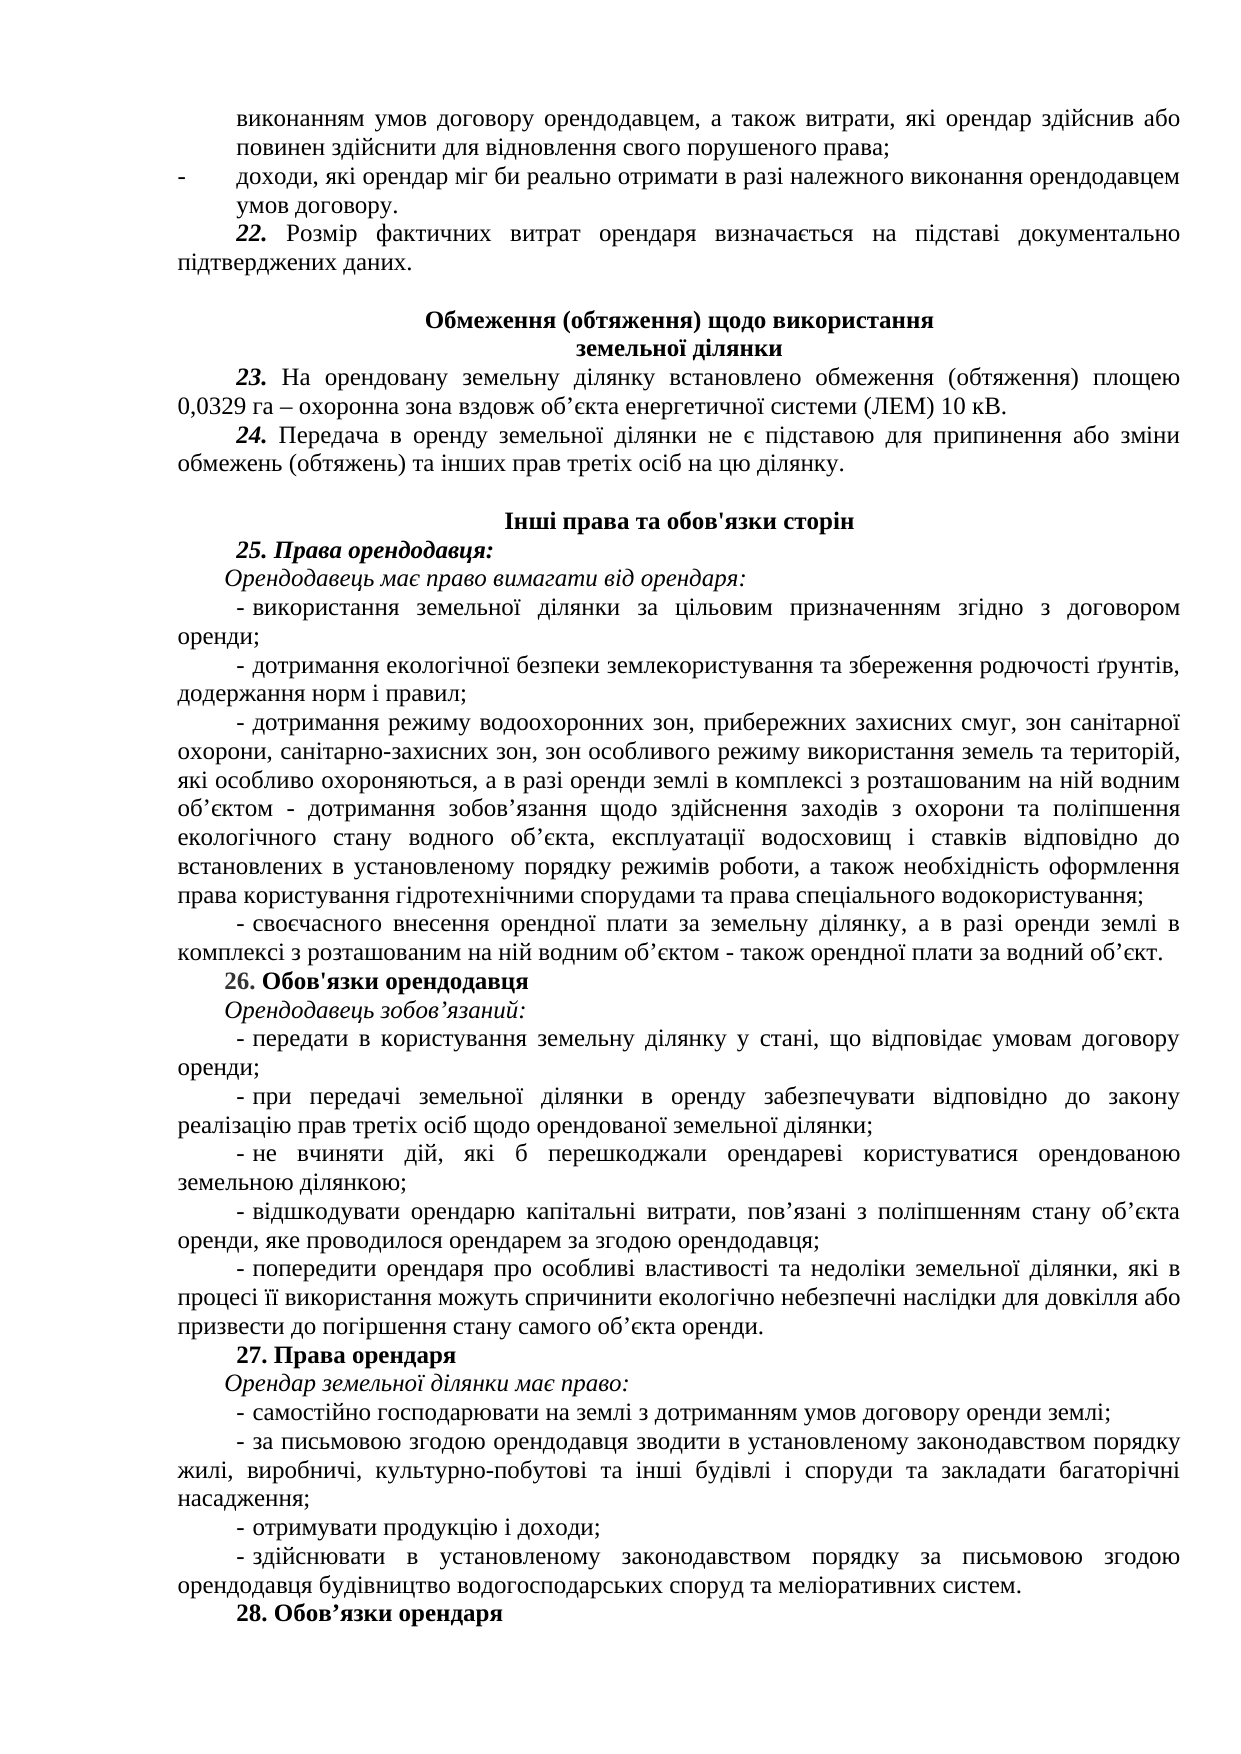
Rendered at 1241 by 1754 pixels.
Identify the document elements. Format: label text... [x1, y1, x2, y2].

text 26. Обов'язки орендодавця [177, 966, 1181, 995]
text 22. Розмір фактичних витрат орендаря визначається на підставі документально підтверджених даних. [177, 218, 1181, 276]
text 24. Передача в оренду земельної ділянки не є підставою для припинення або зміни обмежень (обтяжень) та інших прав третіх осіб на цю ділянку. [177, 420, 1181, 477]
text 23. На орендовану земельну ділянку встановлено обмеження (обтяження) площею 0,0329 га – охоронна зона вздовж об’єкта енергетичної системи (ЛЕМ) 10 кВ. [177, 362, 1181, 420]
list за письмовою згодою орендодавця зводити в установленому законодавством порядку жилі, виробничі, культурно-побутові та інші будівлі і споруди та закладати багаторічні насадження; [177, 1426, 1181, 1512]
text Обмеження (обтяження) щодо використання [177, 305, 1181, 333]
list при передачі земельної ділянки в оренду забезпечувати відповідно до закону реалізацію прав третіх осіб щодо орендованої земельної ділянки; [177, 1081, 1181, 1138]
list використання земельної ділянки за цільовим призначенням згідно з договором оренди; [177, 592, 1181, 650]
list не вчиняти дій, які б перешкоджали орендареві користуватися орендованою земельною ділянкою; [177, 1138, 1181, 1196]
text земельної ділянки [177, 333, 1181, 362]
text 25. Права орендодавця: [177, 535, 1181, 563]
list отримувати продукцію і доходи; [177, 1512, 1181, 1541]
list дотримання режиму водоохоронних зон, прибережних захисних смуг, зон санітарної охорони, санітарно-захисних зон, зон особливого режиму використання земель та територій, які особливо охороняються, а в разі оренди землі в комплексі з розташованим на ній водним об’єктом - дотримання зобов’язання щодо здійснення заходів з охорони та поліпшення екологічного стану водного об’єкта, експлуатації водосховищ і ставків відповідно до встановлених в установленому порядку режимів роботи, а також необхідність оформлення права користування гідротехнічними спорудами та права спеціального водокористування; [177, 707, 1181, 908]
text 28. Обов’язки орендаря [177, 1598, 1181, 1627]
text Орендодавець зобов’язаний: [177, 995, 1181, 1023]
list своєчасного внесення орендної плати за земельну ділянку, а в разі оренди землі в комплексі з розташованим на ній водним об’єктом - також орендної плати за водний об’єкт. [177, 908, 1181, 966]
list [177, 103, 1181, 161]
list передати в користування земельну ділянку у стані, що відповідає умовам договору оренди; [177, 1023, 1181, 1081]
text Інші права та обов'язки сторін [177, 506, 1181, 535]
list дотримання екологічної безпеки землекористування та збереження родючості ґрунтів, додержання норм і правил; [177, 650, 1181, 707]
text 27. Права орендаря [177, 1340, 1181, 1368]
list попередити орендаря про особливі властивості та недоліки земельної ділянки, які в процесі її використання можуть спричинити екологічно небезпечні наслідки для довкілля або призвести до погіршення стану самого об’єкта оренди. [177, 1253, 1181, 1340]
text Орендодавець має право вимагати від орендаря: [177, 563, 1181, 592]
list здійснювати в установленому законодавством порядку за письмовою згодою орендодавця будівництво водогосподарських споруд та меліоративних систем. [177, 1541, 1181, 1598]
list доходи, які орендар міг би реально отримати в разі належного виконання орендодавцем умов договору. [177, 161, 1181, 218]
list відшкодувати орендарю капітальні витрати, пов’язані з поліпшенням стану об’єкта оренди, яке проводилося орендарем за згодою орендодавця; [177, 1196, 1181, 1253]
list самостійно господарювати на землі з дотриманням умов договору оренди землі; [177, 1397, 1181, 1426]
text Орендар земельної ділянки має право: [177, 1368, 1181, 1397]
